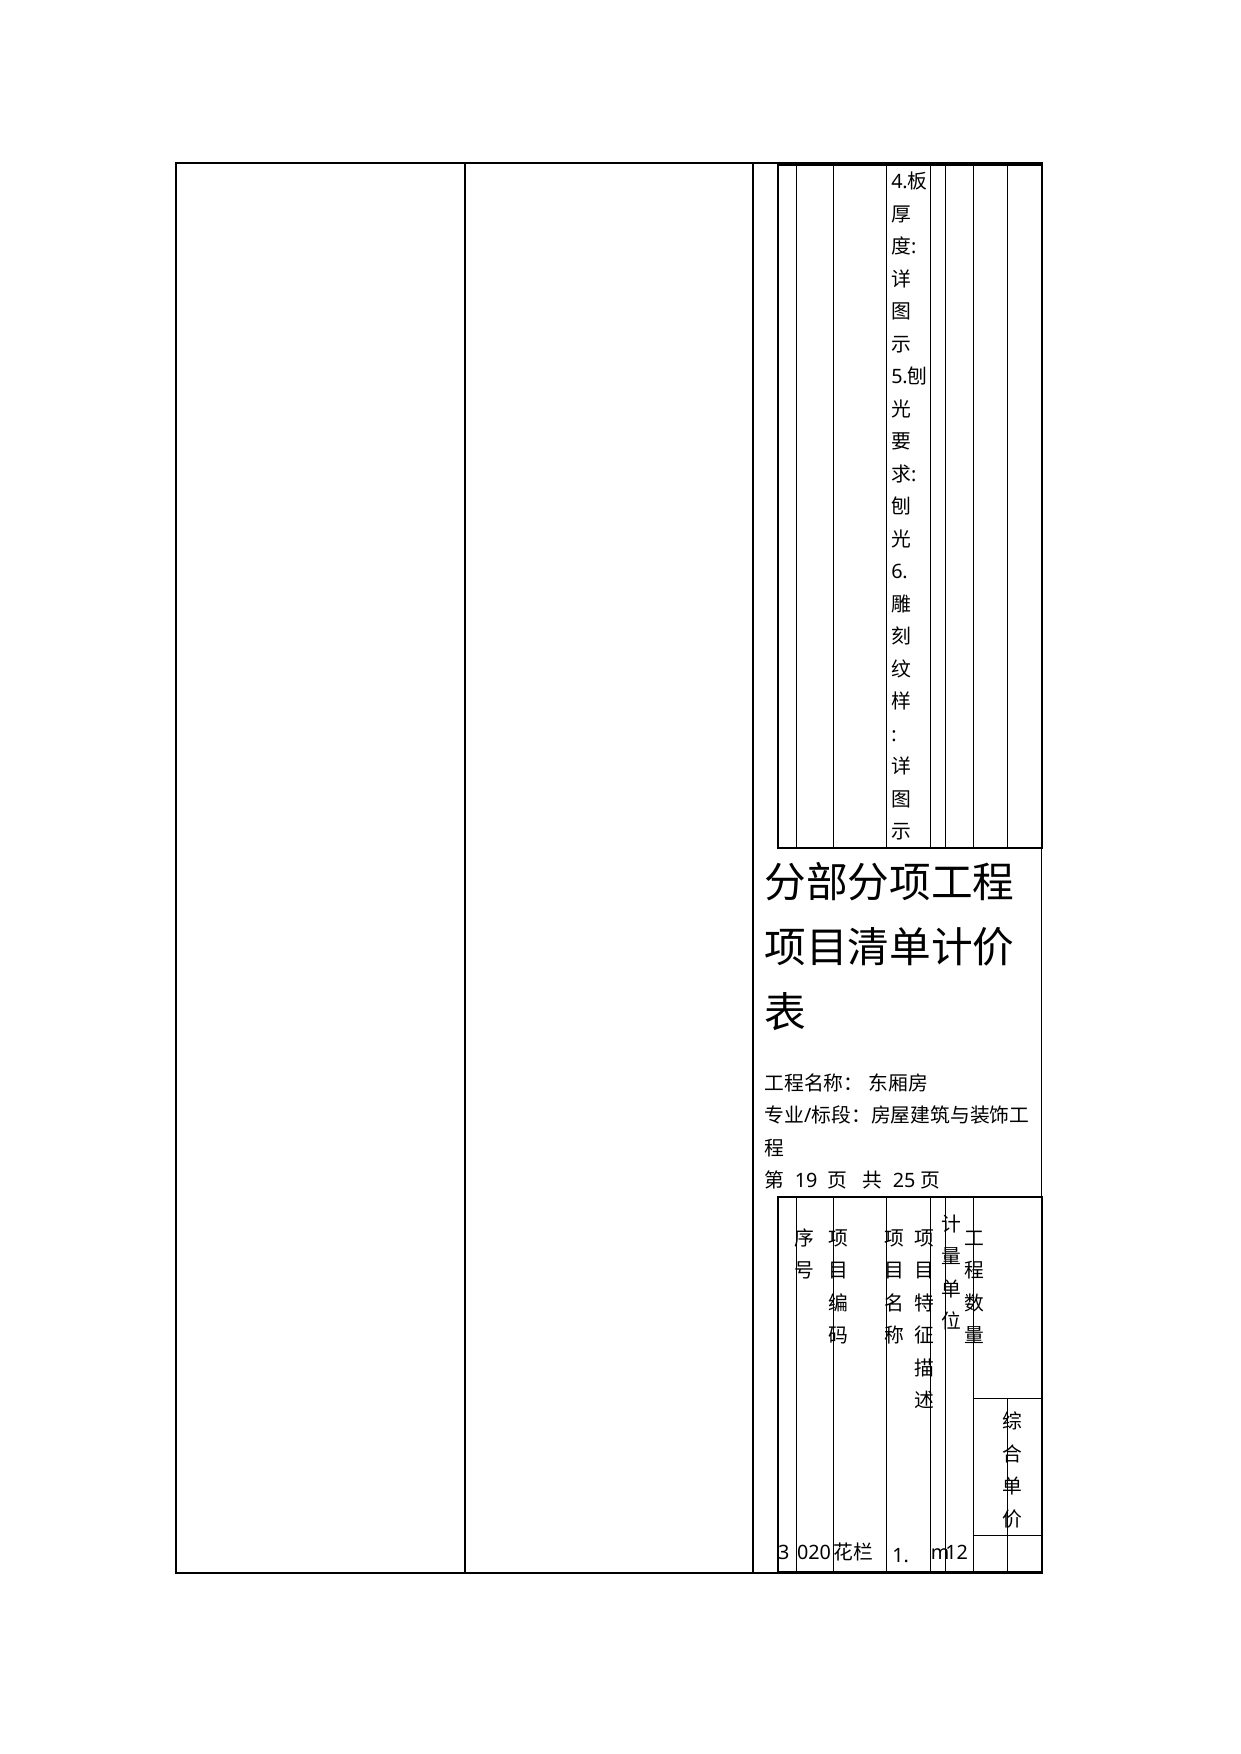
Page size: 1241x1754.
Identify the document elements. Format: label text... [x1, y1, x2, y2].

table_cell [466, 164, 752, 1572]
table_cell 1 [177, 164, 464, 1572]
